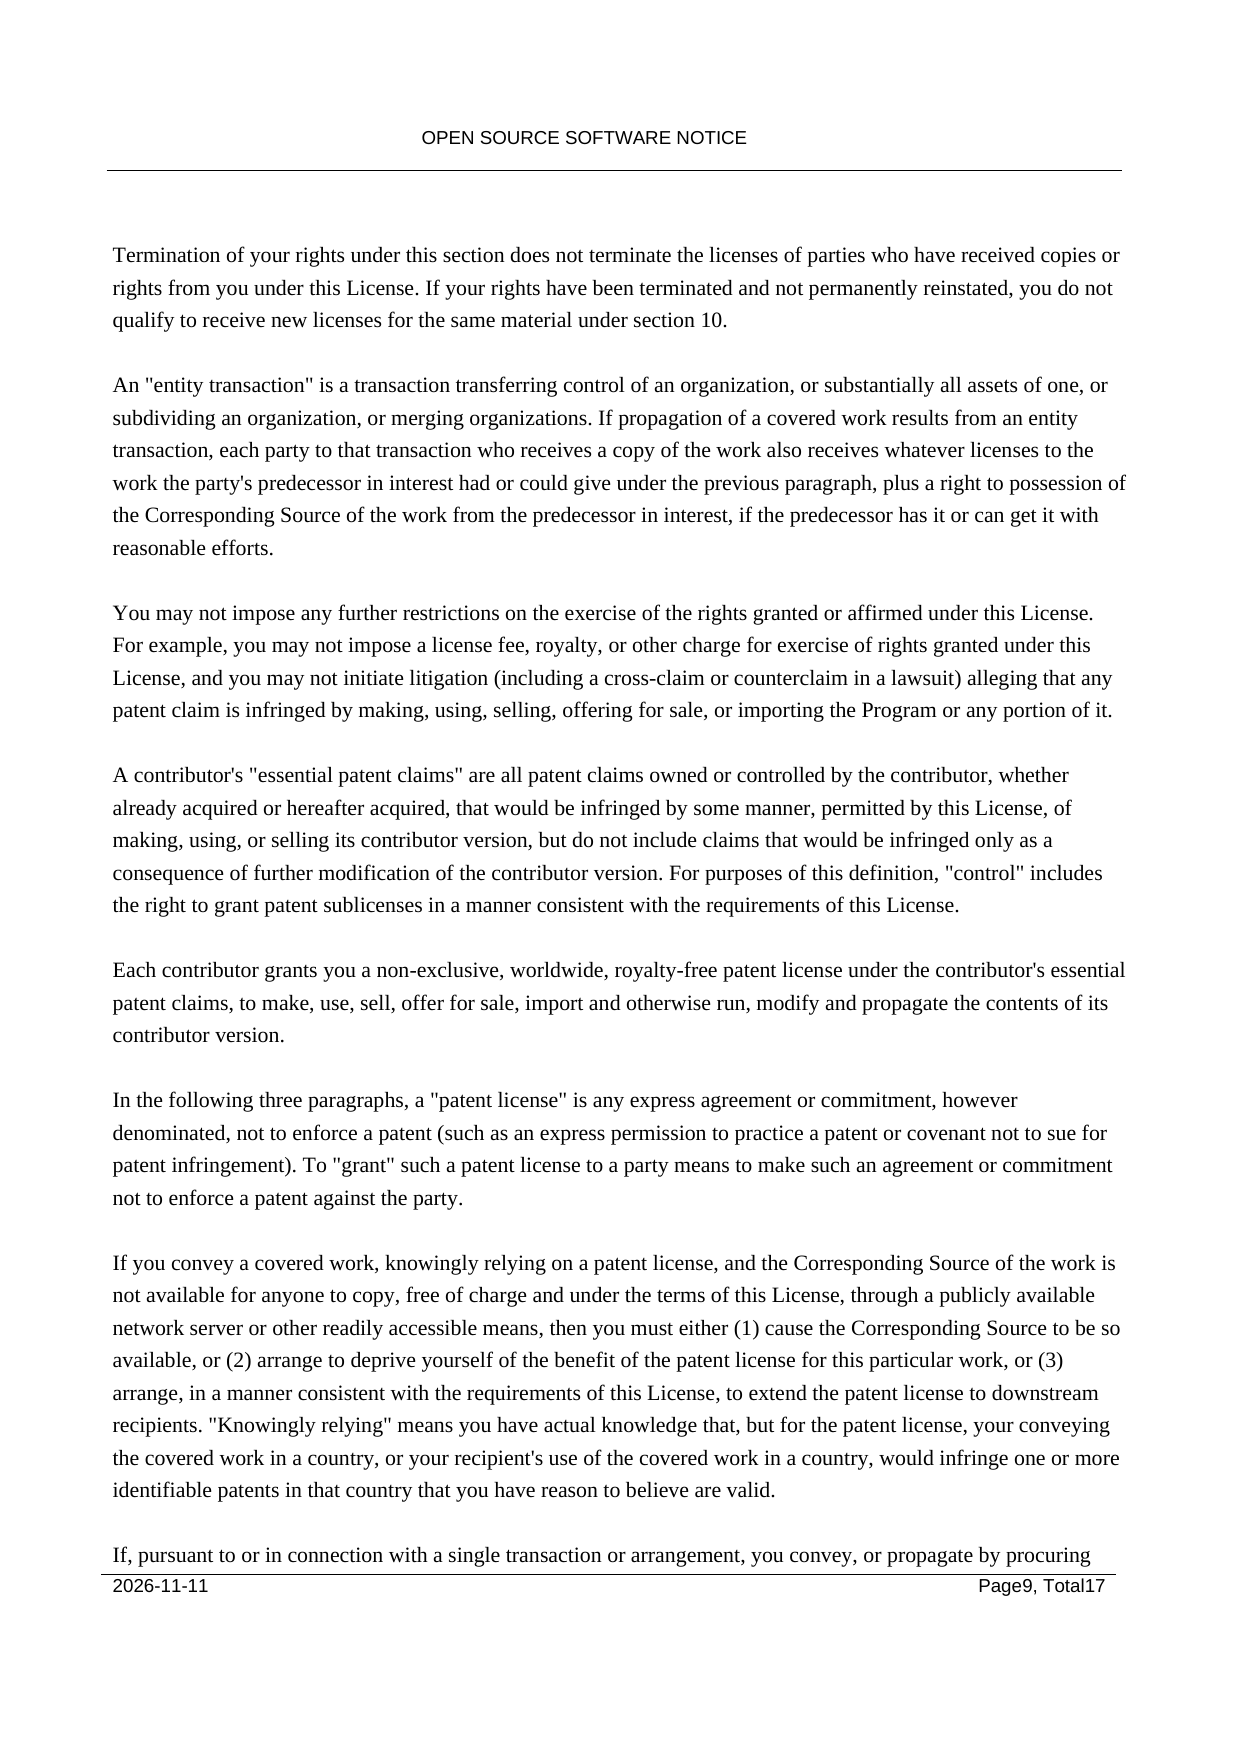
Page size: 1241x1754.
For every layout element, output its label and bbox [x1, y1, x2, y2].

text [112, 206, 1128, 1571]
